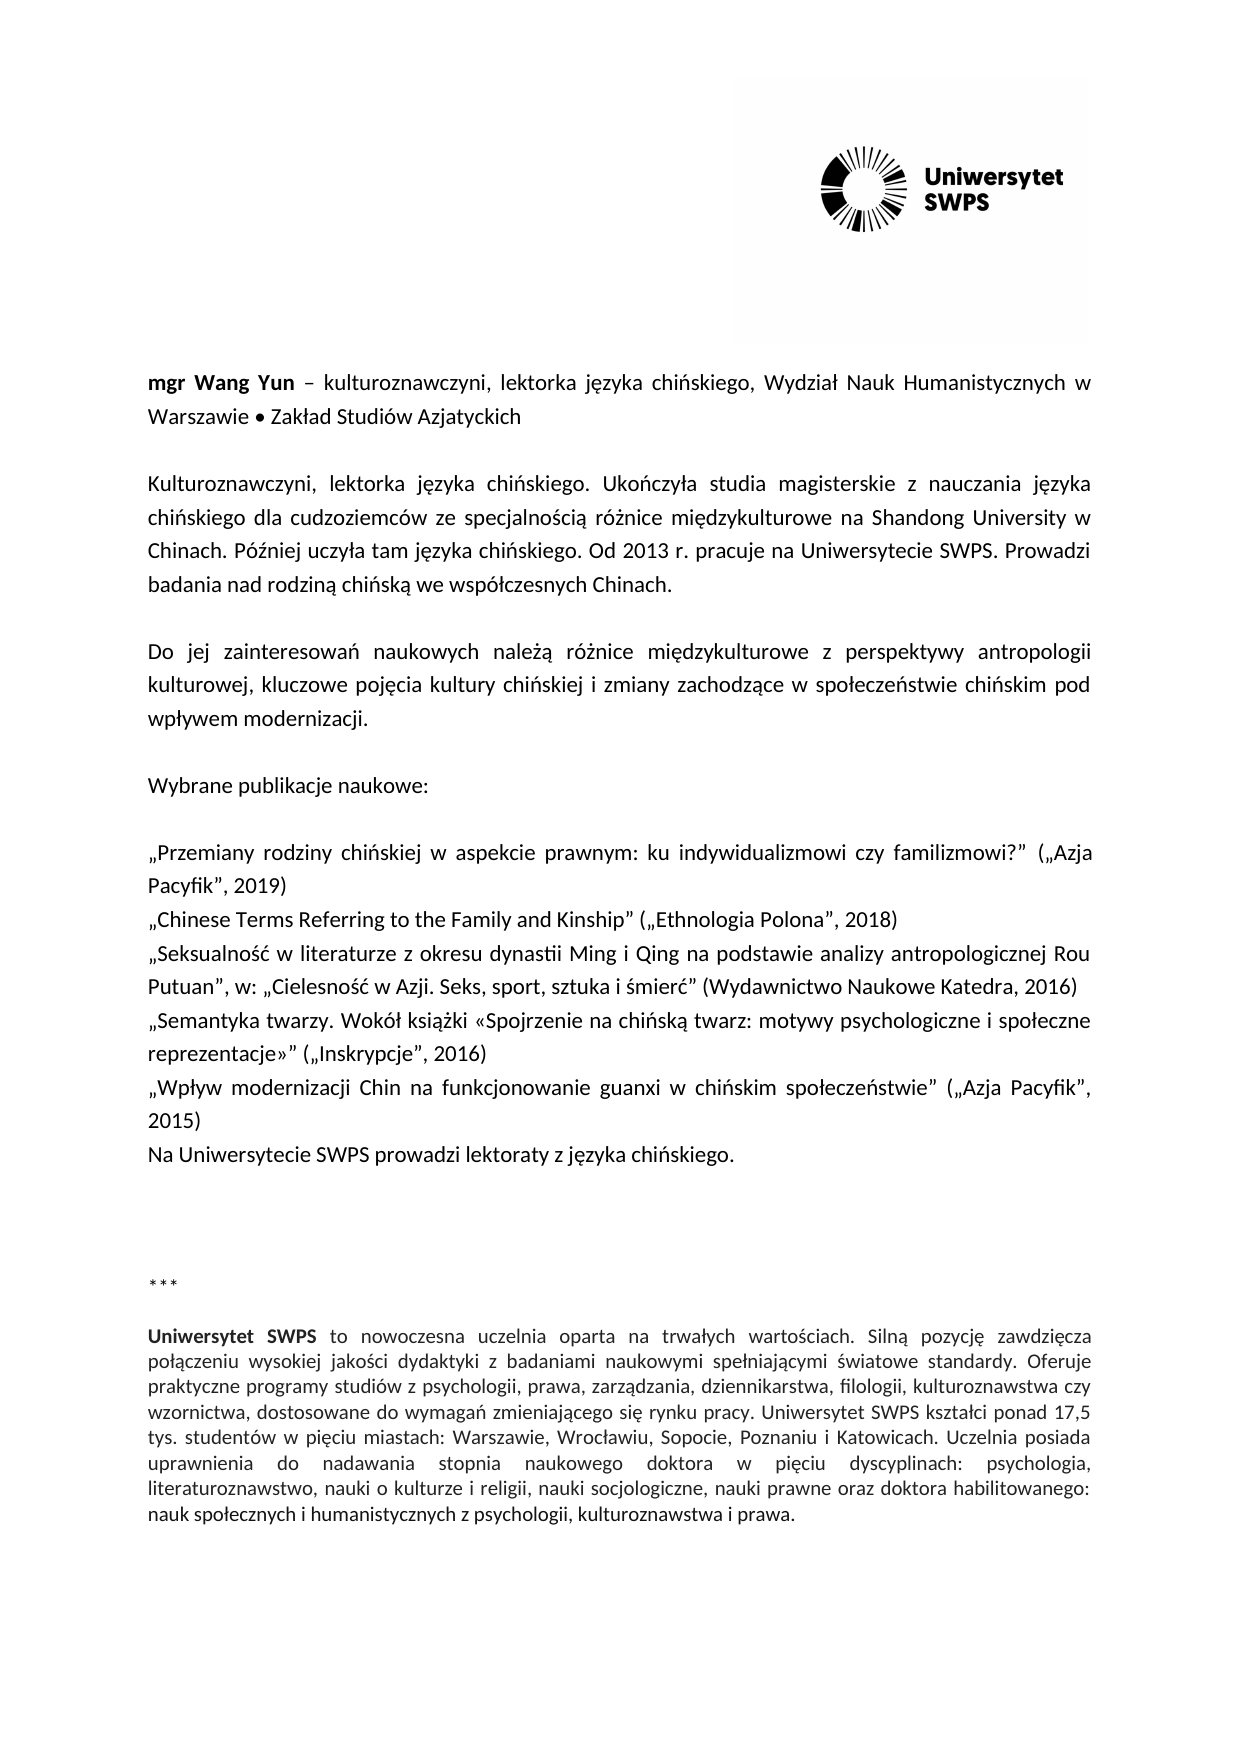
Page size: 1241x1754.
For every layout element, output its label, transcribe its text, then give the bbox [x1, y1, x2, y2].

text Uniwersytet SWPS to nowoczesna uczelnia oparta na trwałych wartościach. Silną pozycję zawdzięcza połączeniu wysokiej jakości dydaktyki z badaniami naukowymi spełniającymi światowe standardy. Oferuje praktyczne programy studiów z psychologii, prawa, zarządzania, dziennikarstwa, filologii, kulturoznawstwa czy wzornictwa, dostosowane do wymagań zmieniającego się rynku pracy. Uniwersytet SWPS kształci ponad 17,5 tys. studentów w pięciu miastach: Warszawie, Wrocławiu, Sopocie, Poznaniu i Katowicach. Uczelnia posiada uprawnienia do nadawania stopnia naukowego doktora w pięciu dyscyplinach: psychologia, literaturoznawstwo, nauki o kulturze i religii, nauki socjologiczne, nauki prawne oraz doktora habilitowanego: nauk społecznych i humanistycznych z psychologii, kulturoznawstwa i prawa. [148, 1323, 1092, 1526]
text mgr Wang Yun – kulturoznawczyni, lektorka języka chińskiego, Wydział Nauk Humanistycznych w Warszawie • Zakład Studiów Azjatyckich [148, 236, 1092, 430]
picture [731, 77, 1090, 236]
text Kulturoznawczyni, lektorka języka chińskiego. Ukończyła studia magisterskie z nauczania języka chińskiego dla cudzoziemców ze specjalnością różnice międzykulturowe na Shandong University w Chinach. Później uczyła tam języka chińskiego. Od 2013 r. pracuje na Uniwersytecie SWPS. Prowadzi badania nad rodziną chińską we współczesnych Chinach. [148, 469, 1092, 598]
text „Wpływ modernizacji Chin na funkcjonowanie guanxi w chińskim społeczeństwie” („Azja Pacyfik”, 2015) [148, 1073, 1092, 1134]
text „Chinese Terms Referring to the Family and Kinship” („Ethnologia Polona”, 2018) [148, 905, 1092, 933]
text Na Uniwersytecie SWPS prowadzi lektoraty z języka chińskiego. [148, 1140, 1092, 1168]
text „Semantyka twarzy. Wokół książki «Spojrzenie na chińską twarz: motywy psychologiczne i społeczne reprezentacje»” („Inskrypcje”, 2016) [148, 1006, 1092, 1067]
text „Seksualność w literaturze z okresu dynastii Ming i Qing na podstawie analizy antropologicznej Rou Putuan”, w: „Cielesność w Azji. Seks, sport, sztuka i śmierć” (Wydawnictwo Naukowe Katedra, 2016) [148, 939, 1092, 1000]
text „Przemiany rodziny chińskiej w aspekcie prawnym: ku indywidualizmowi czy familizmowi?” („Azja Pacyfik”, 2019) [148, 838, 1092, 900]
text Do jej zainteresowań naukowych należą różnice międzykulturowe z perspektywy antropologii kulturowej, kluczowe pojęcia kultury chińskiej i zmiany zachodzące w społeczeństwie chińskim pod wpływem modernizacji. [148, 637, 1092, 732]
text Wybrane publikacje naukowe: [148, 771, 1092, 799]
text *** [148, 1274, 1092, 1299]
